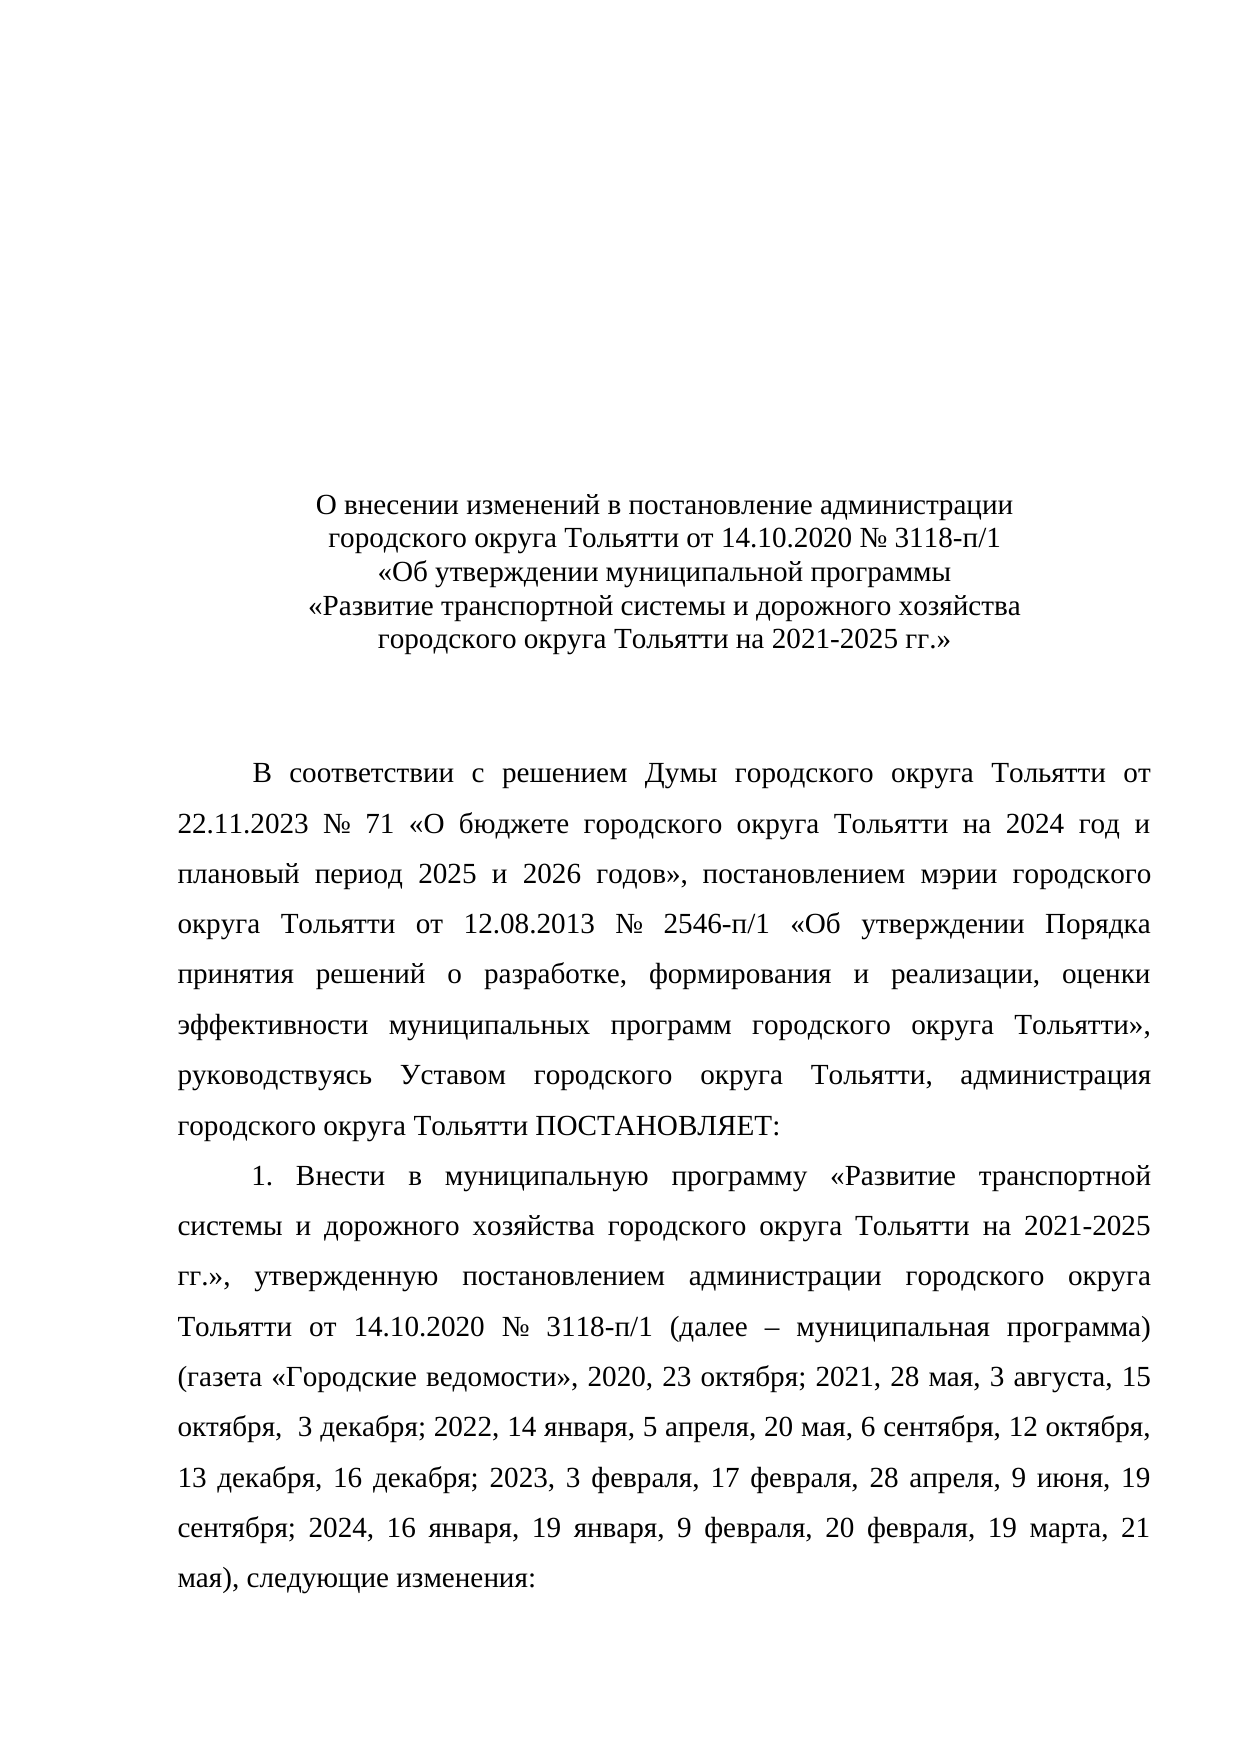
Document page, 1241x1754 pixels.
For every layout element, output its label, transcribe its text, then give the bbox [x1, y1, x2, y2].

text В соответствии с решением Думы городского округа Тольятти от 22.11.2023 № 71 «О бюджете городского округа Тольятти на 2024 год и плановый период 2025 и 2026 годов», постановлением мэрии городского округа Тольятти от 12.08.2013 № 2546-п/1 «Об утверждении Порядка принятия решений о разработке, формирования и реализации, оценки эффективности муниципальных программ городского округа Тольятти», руководствуясь Уставом городского округа Тольятти, администрация городского округа Тольятти ПОСТАНОВЛЯЕТ: [177, 755, 1152, 1141]
text «Об утверждении муниципальной программы [177, 554, 1152, 588]
title городского округа Тольятти от 14.10.2020 № 3118-п/1 [177, 521, 1152, 554]
title О внесении изменений в постановление администрации [177, 487, 1152, 521]
title 1. Внести в муниципальную программу «Развитие транспортной системы и дорожного хозяйства городского округа Тольятти на 2021-2025 гг.», утвержденную постановлением администрации городского округа Тольятти от 14.10.2020 № 3118-п/1 (далее – муниципальная программа) (газета «Городские ведомости», 2020, 23 октября; 2021, 28 мая, 3 августа, 15 октября, 3 декабря; 2022, 14 января, 5 апреля, 20 мая, 6 сентября, 12 октября, 13 декабря, 16 декабря; 2023, 3 февраля, 17 февраля, 28 апреля, 9 июня, 19 сентября; 2024, 16 января, 19 января, 9 февраля, 20 февраля, 19 марта, 21 мая), следующие изменения: [177, 1158, 1152, 1594]
text «Развитие транспортной системы и дорожного хозяйства [177, 588, 1152, 621]
text городского округа Тольятти на 2021-2025 гг.» [177, 621, 1152, 655]
